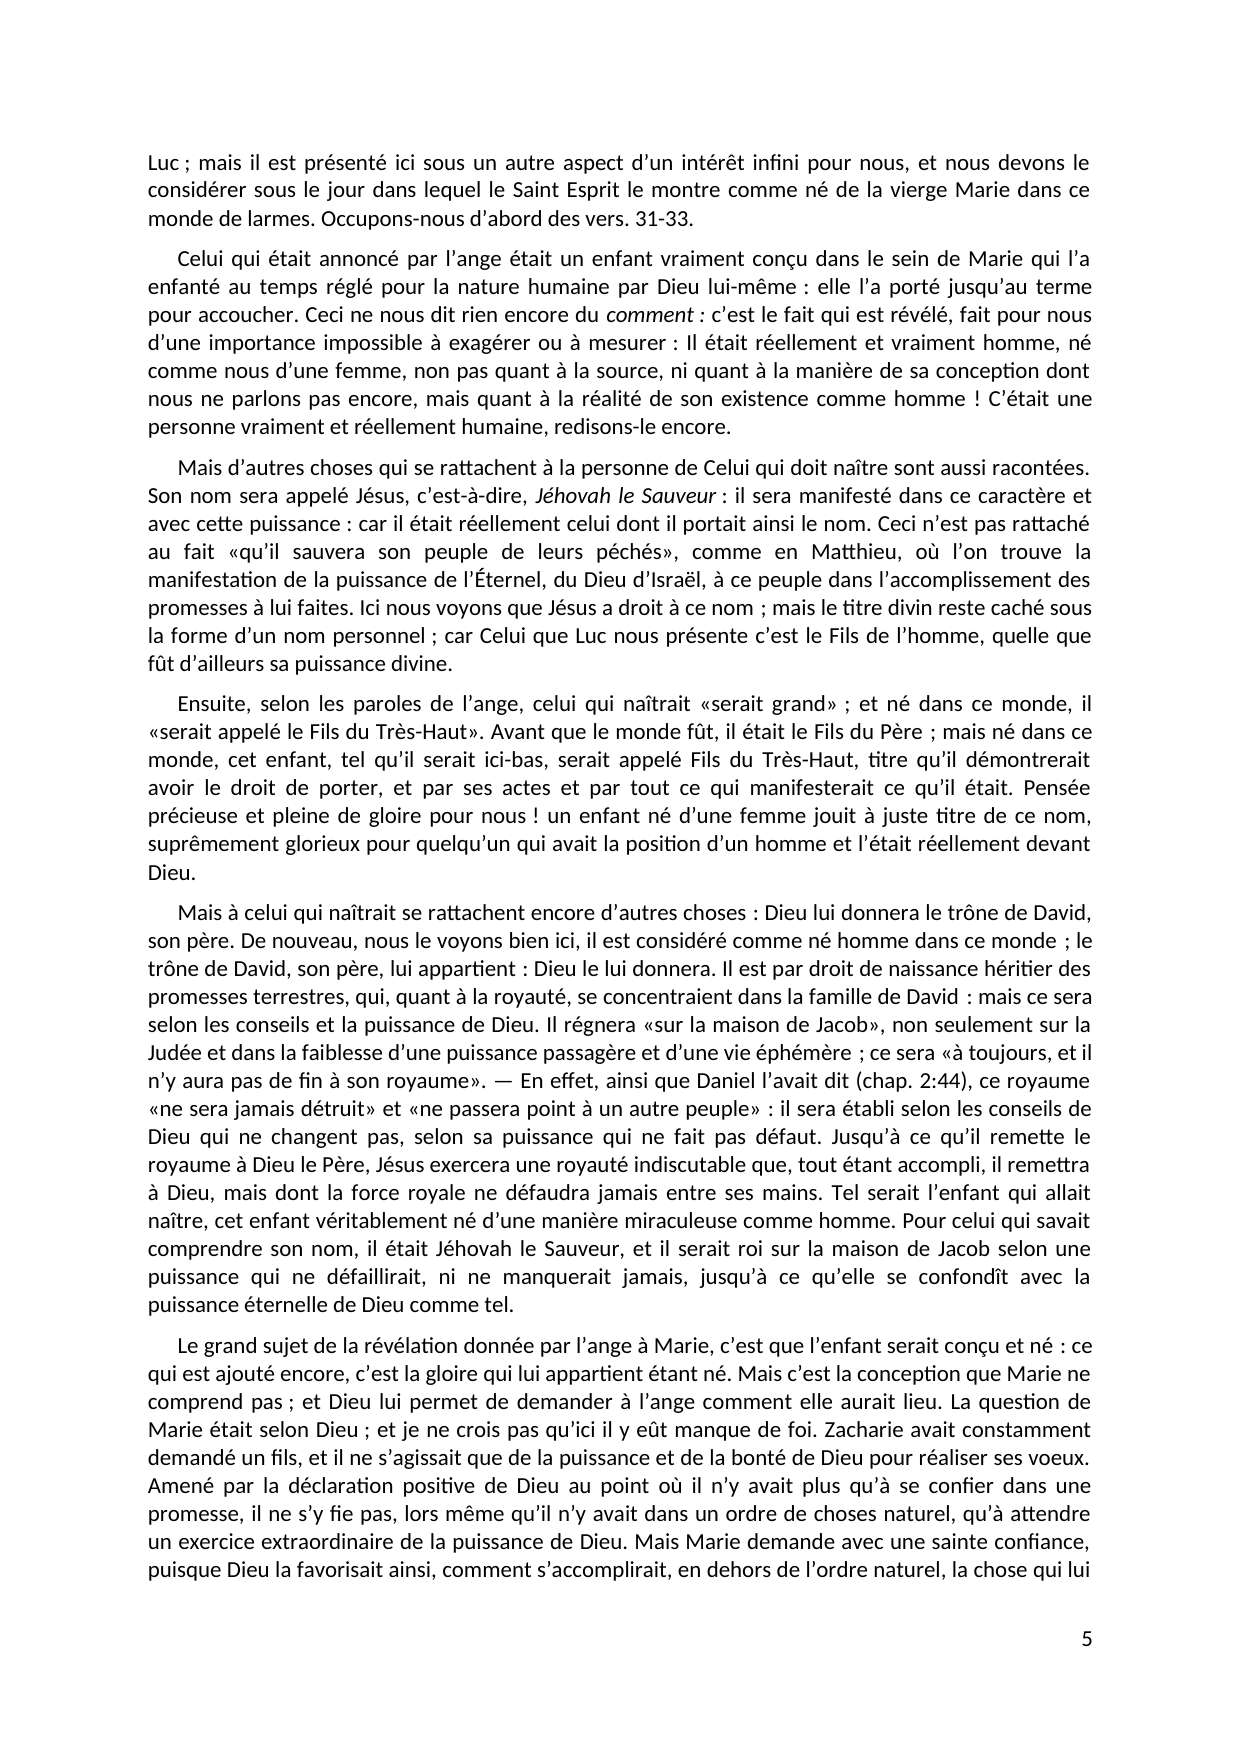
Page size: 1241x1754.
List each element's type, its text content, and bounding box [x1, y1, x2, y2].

text Mais à celui qui naîtrait se rattachent encore d’autres choses : Dieu lui donnera le trône de David, son père. De nouveau, nous le voyons bien ici, il est considéré comme né homme dans ce monde ; le trône de David, son père, lui appartient : Dieu le lui donnera. Il est par droit de naissance héritier des promesses terrestres, qui, quant à la royauté, se concentraient dans la famille de David : mais ce sera selon les conseils et la puissance de Dieu. Il régnera «sur la maison de Jacob», non seulement sur la Judée et dans la faiblesse d’une puissance passagère et d’une vie éphémère ; ce sera «à toujours, et il n’y aura pas de fin à son royaume». — En effet, ainsi que Daniel l’avait dit (chap. 2:44), ce royaume «ne sera jamais détruit» et «ne passera point à un autre peuple» : il sera établi selon les conseils de Dieu qui ne changent pas, selon sa puissance qui ne fait pas défaut. Jusqu’à ce qu’il remette le royaume à Dieu le Père, Jésus exercera une royauté indiscutable que, tout étant accompli, il remettra à Dieu, mais dont la force royale ne défaudra jamais entre ses mains. Tel serait l’enfant qui allait naître, cet enfant véritablement né d’une manière miraculeuse comme homme. Pour celui qui savait comprendre son nom, il était Jéhovah le Sauveur, et il serait roi sur la maison de Jacob selon une puissance qui ne défaillirait, ni ne manquerait jamais, jusqu’à ce qu’elle se confondît avec la puissance éternelle de Dieu comme tel. [148, 898, 1093, 1318]
text Ensuite, selon les paroles de l’ange, celui qui naîtrait «serait grand» ; et né dans ce monde, il «serait appelé le Fils du Très-Haut». Avant que le monde fût, il était le Fils du Père ; mais né dans ce monde, cet enfant, tel qu’il serait ici-bas, serait appelé Fils du Très-Haut, titre qu’il démontrerait avoir le droit de porter, et par ses actes et par tout ce qui manifesterait ce qu’il était. Pensée précieuse et pleine de gloire pour nous ! un enfant né d’une femme jouit à juste titre de ce nom, suprêmement glorieux pour quelqu’un qui avait la position d’un homme et l’était réellement devant Dieu. [148, 689, 1093, 886]
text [148, 148, 1093, 232]
text Celui qui était annoncé par l’ange était un enfant vraiment conçu dans le sein de Marie qui l’a enfanté au temps réglé pour la nature humaine par Dieu lui-même : elle l’a porté jusqu’au terme pour accoucher. Ceci ne nous dit rien encore du comment : c’est le fait qui est révélé, fait pour nous d’une importance impossible à exagérer ou à mesurer : Il était réellement et vraiment homme, né comme nous d’une femme, non pas quant à la source, ni quant à la manière de sa conception dont nous ne parlons pas encore, mais quant à la réalité de son existence comme homme ! C’était une personne vraiment et réellement humaine, redisons-le encore. [148, 244, 1093, 440]
text Mais d’autres choses qui se rattachent à la personne de Celui qui doit naître sont aussi racontées. Son nom sera appelé Jésus, c’est-à-dire, Jéhovah le Sauveur : il sera manifesté dans ce caractère et avec cette puissance : car il était réellement celui dont il portait ainsi le nom. Ceci n’est pas rattaché au fait «qu’il sauvera son peuple de leurs péchés», comme en Matthieu, où l’on trouve la manifestation de la puissance de l’Éternel, du Dieu d’Israël, à ce peuple dans l’accomplissement des promesses à lui faites. Ici nous voyons que Jésus a droit à ce nom ; mais le titre divin reste caché sous la forme d’un nom personnel ; car Celui que Luc nous présente c’est le Fils de l’homme, quelle que fût d’ailleurs sa puissance divine. [148, 453, 1093, 677]
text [148, 1331, 1093, 1583]
